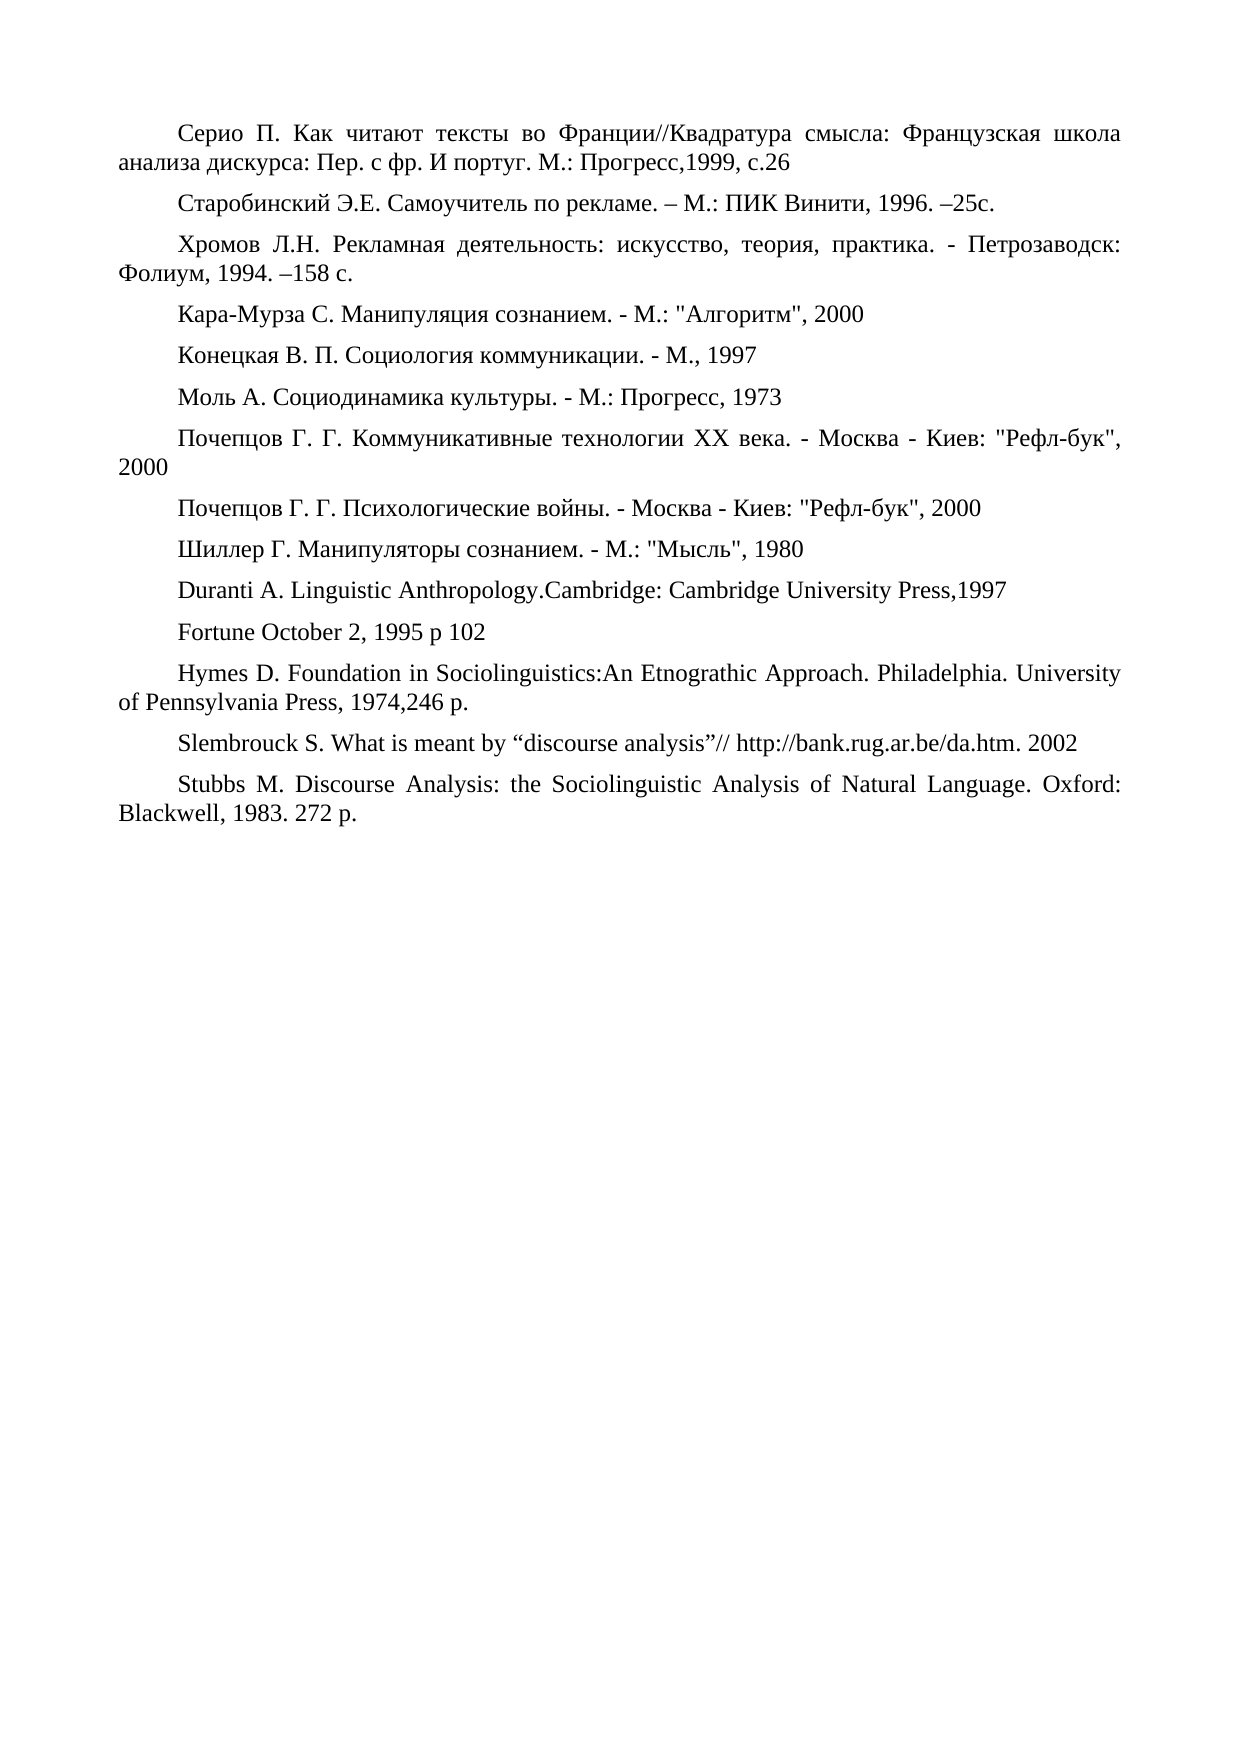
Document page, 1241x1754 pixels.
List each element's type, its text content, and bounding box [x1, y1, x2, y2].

text Хромов Л.Н. Рекламная деятельность: искусство, теория, практика. - Петрозаводск: Фолиум, 1994. –158 с. [118, 229, 1122, 287]
text Старобинский Э.Е. Самоучитель по рекламе. – М.: ПИК Винити, 1996. –25с. [118, 188, 1122, 217]
text Slembrouck S. What is meant by “discourse analysis”// http://bank.rug.ar.be/da.htm. 2002 [118, 728, 1122, 757]
text Конецкая В. П. Социология коммуникации. - М., 1997 [118, 341, 1122, 369]
text Duranti A. Linguistic Anthropology.Cambridge: Cambridge University Press,1997 [118, 576, 1122, 604]
text Hymes D. Foundation in Sociolinguistics:An Etnograthic Approach. Philadelphia. University of Pennsylvania Press, 1974,246 p. [118, 658, 1122, 716]
text Серио П. Как читают тексты во Франции//Квадратура смысла: Французская школа анализа дискурса: Пер. с фр. И португ. М.: Прогресс,1999, с.26 [118, 118, 1122, 176]
text Шиллер Г. Манипуляторы сознанием. - М.: "Мысль", 1980 [118, 534, 1122, 563]
text Stubbs M. Discourse Analysis: the Sociolinguistic Analysis of Natural Language. Oxford: Blackwell, 1983. 272 p. [118, 769, 1122, 827]
text Почепцов Г. Г. Коммуникативные технологии ХХ века. - Москва - Киев: "Рефл-бук", 2000 [118, 423, 1122, 481]
text Fortune October 2, 1995 p 102 [118, 617, 1122, 646]
text Моль А. Социодинамика культуры. - М.: Прогресс, 1973 [118, 382, 1122, 411]
text Почепцов Г. Г. Психологические войны. - Москва - Киев: "Рефл-бук", 2000 [118, 493, 1122, 522]
text Кара-Мурза С. Манипуляция сознанием. - М.: "Алгоритм", 2000 [118, 299, 1122, 328]
